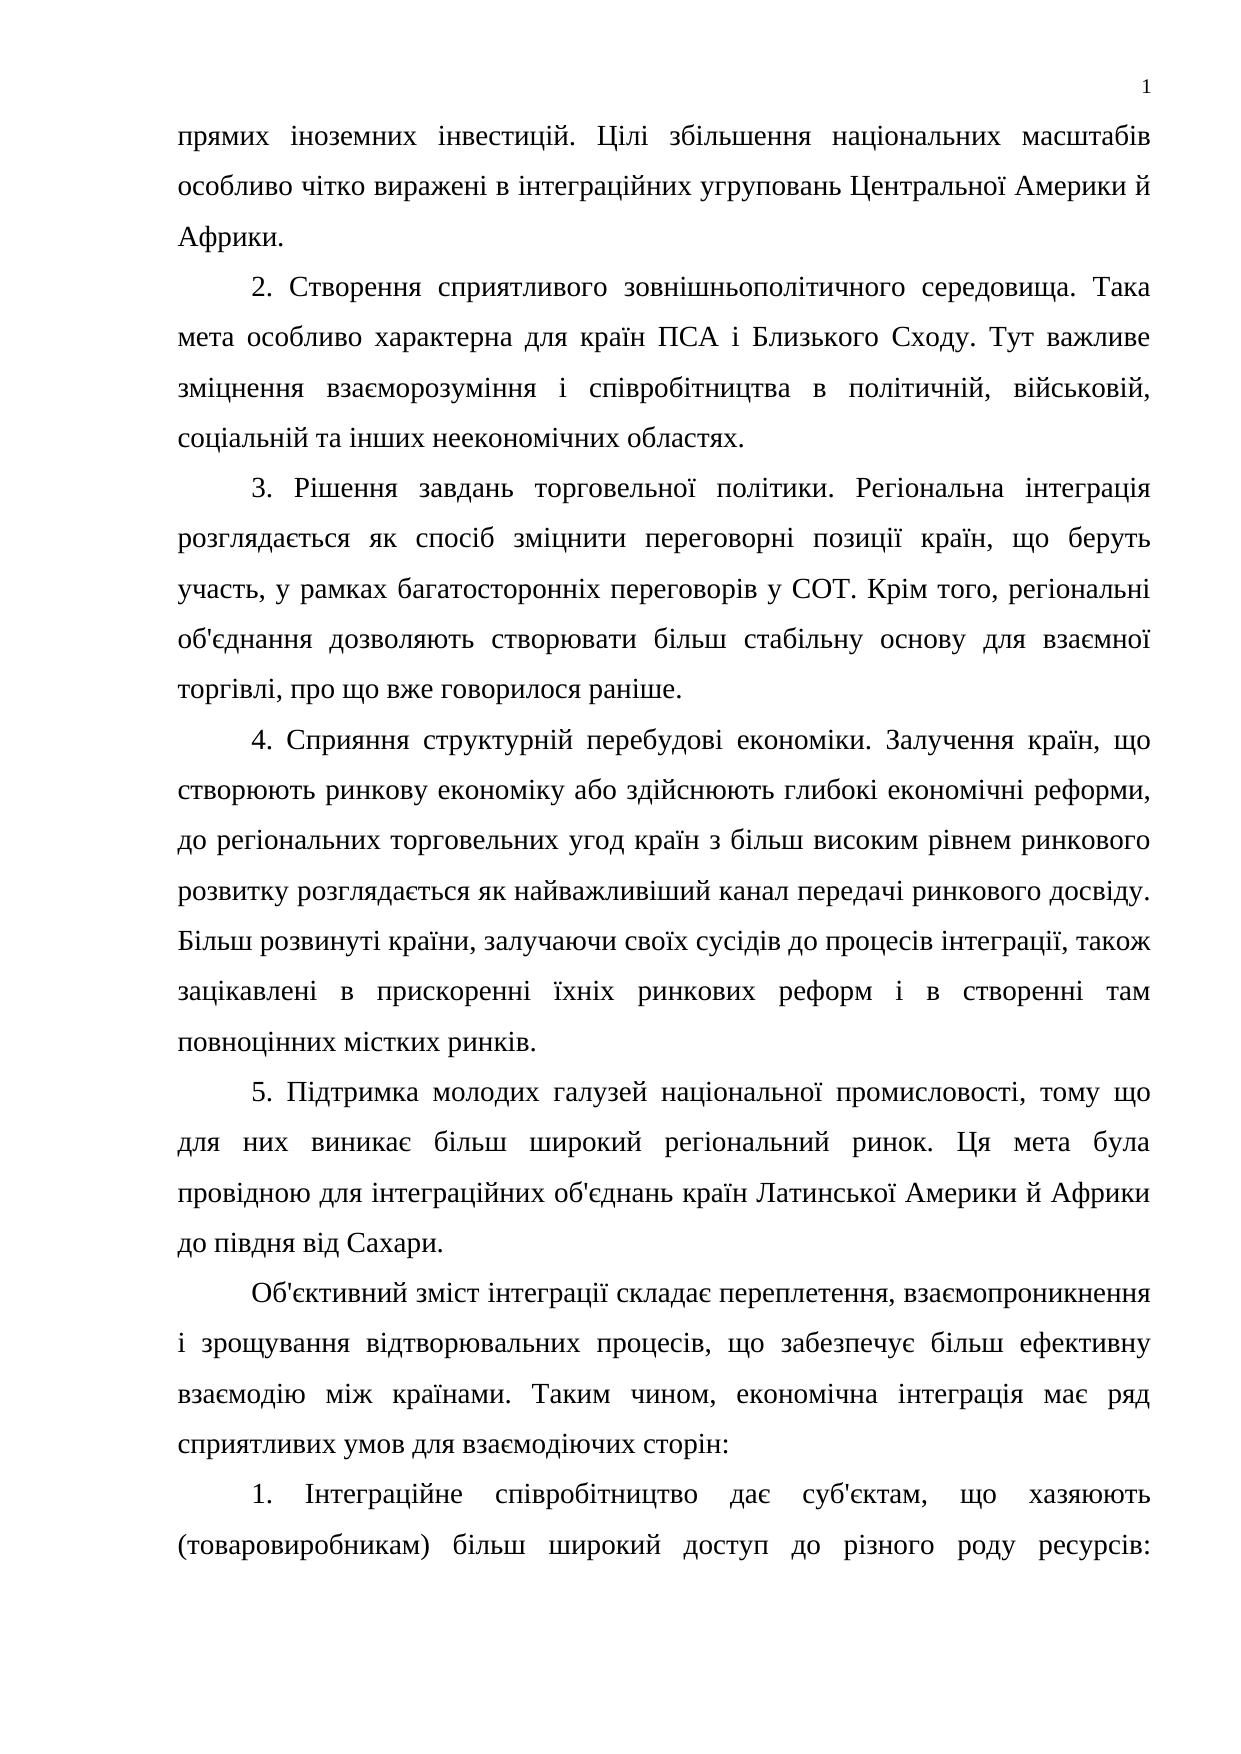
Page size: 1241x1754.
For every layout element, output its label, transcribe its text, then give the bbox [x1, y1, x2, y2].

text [177, 1477, 1152, 1560]
text 3. Рішення завдань торговельної політики. Регіональна інтеграція розглядається як спосіб зміцнити переговорні позиції країн, що беруть участь, у рамках багатосторонніх переговорів у СОТ. Крім того, регіональні об'єднання дозволяють створювати більш стабільну основу для взаємної торгівлі, про що вже говорилося раніше. [177, 470, 1152, 705]
text Об'єктивний зміст інтеграції складає переплетення, взаємопроникнення і зрощування відтворювальних процесів, що забезпечує більш ефективну взаємодію між країнами. Таким чином, економічна інтеграція має ряд сприятливих умов для взаємодіючих сторін: [177, 1275, 1152, 1460]
text 2. Створення сприятливого зовнішньополітичного середовища. Така мета особливо характерна для країн ПСА і Близького Сходу. Тут важливе зміцнення взаєморозуміння і співробітництва в політичній, військовій, соціальній та інших неекономічних областях. [177, 269, 1152, 453]
text 4. Сприяння структурній перебудові економіки. Залучення країн, що створюють ринкову економіку або здійснюють глибокі економічні реформи, до регіональних торговельних угод країн з більш високим рівнем ринкового розвитку розглядається як найважливіший канал передачі ринкового досвіду. Більш розвинуті країни, залучаючи своїх сусідів до процесів інтеграції, також зацікавлені в прискоренні їхніх ринкових реформ і в створенні там повноцінних містких ринків. [177, 722, 1152, 1057]
text 5. Підтримка молодих галузей національної промисловості, тому що для них виникає більш широкий регіональний ринок. Ця мета була провідною для інтеграційних об'єднань країн Латинської Америки й Африки до півдня від Сахари. [177, 1074, 1152, 1258]
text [177, 118, 1152, 252]
